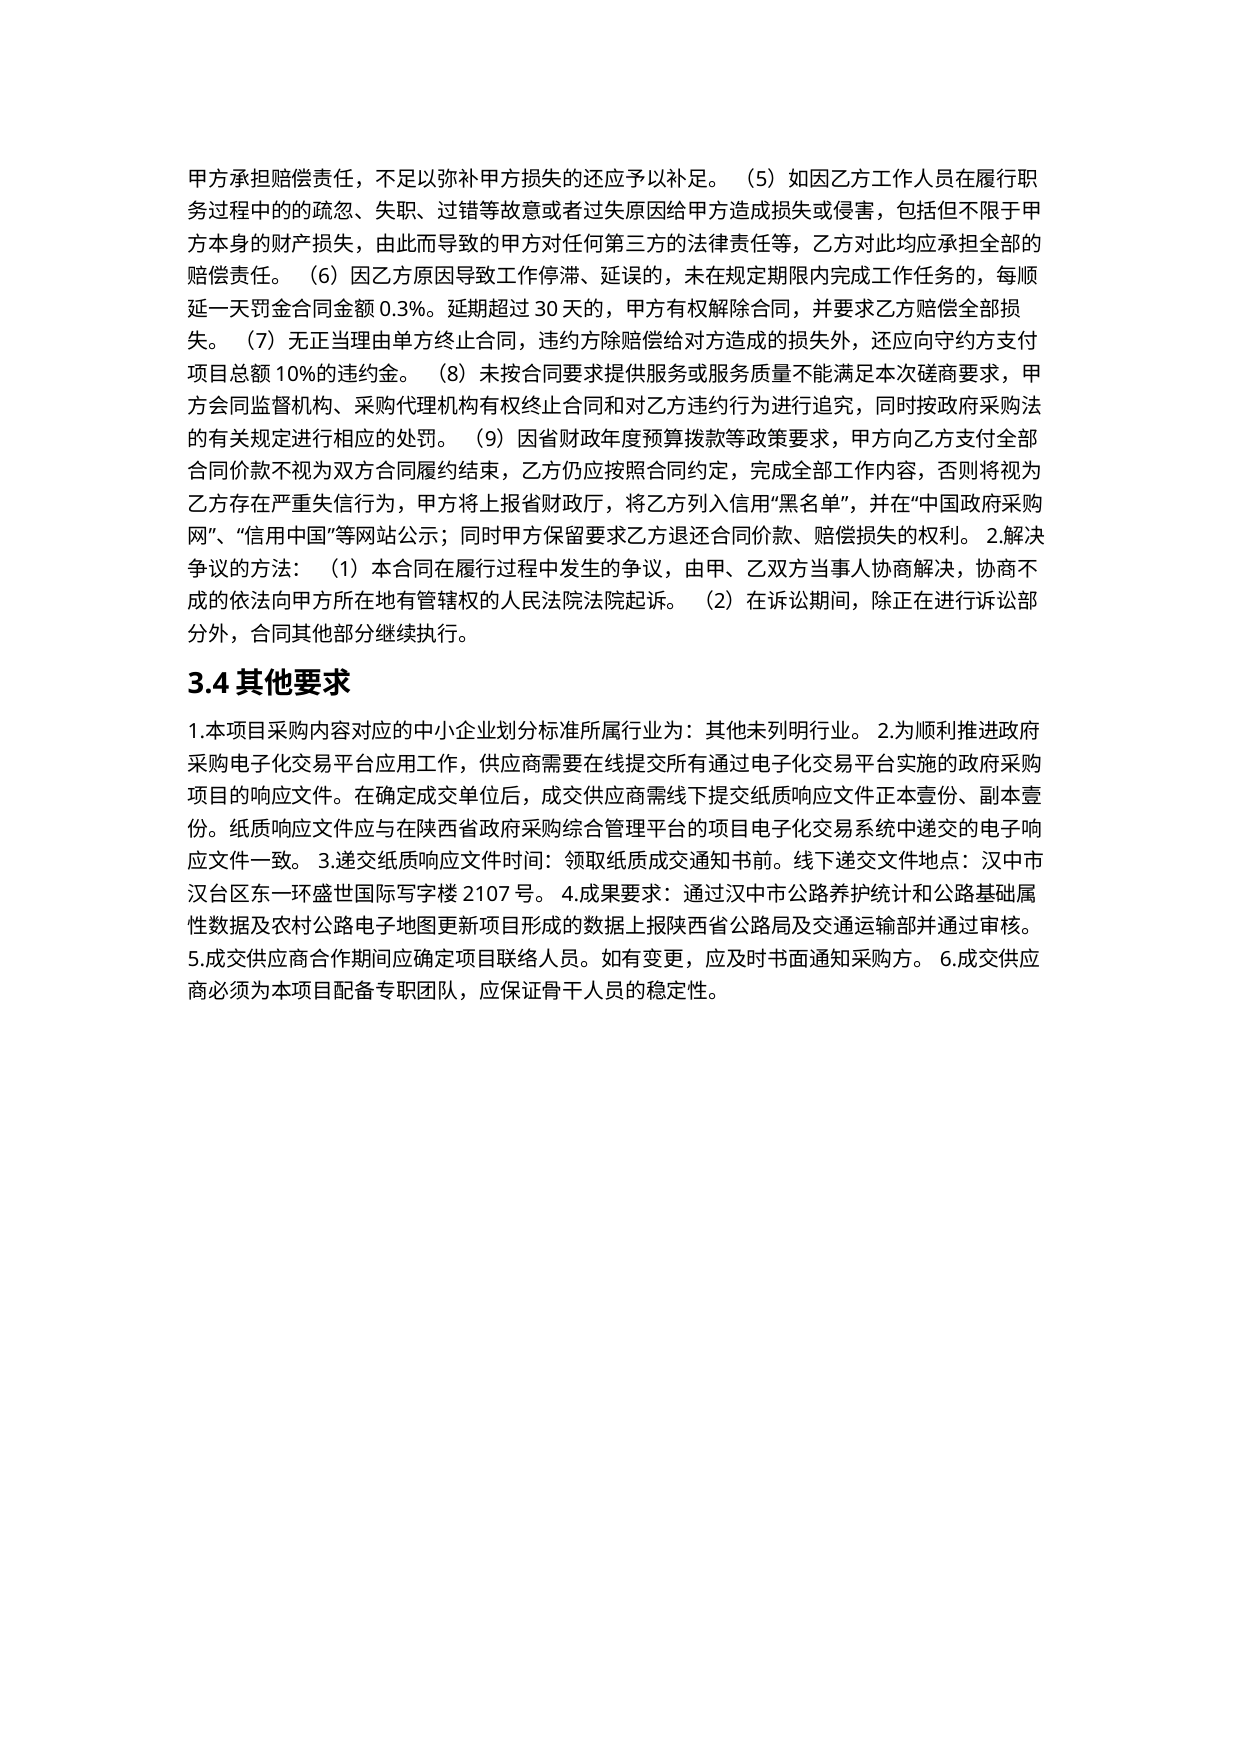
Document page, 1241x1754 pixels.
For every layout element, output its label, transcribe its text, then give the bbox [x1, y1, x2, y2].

text 3.4其他要求 [187, 649, 1053, 714]
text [187, 162, 1053, 649]
text 1.本项目采购内容对应的中小企业划分标准所属行业为：其他未列明行业。 2.为顺利推进政府采购电子化交易平台应用工作，供应商需要在线提交所有通过电子化交易平台实施的政府采购项目的响应文件。在确定成交单位后，成交供应商需线下提交纸质响应文件正本壹份、副本壹份。纸质响应文件应与在陕西省政府采购综合管理平台的项目电子化交易系统中递交的电子响应文件一致。 3.递交纸质响应文件时间：领取纸质成交通知书前。线下递交文件地点：汉中市汉台区东一环盛世国际写字楼2107号。 4.成果要求：通过汉中市公路养护统计和公路基础属性数据及农村公路电子地图更新项目形成的数据上报陕西省公路局及交通运输部并通过审核。 5.成交供应商合作期间应确定项目联络人员。如有变更，应及时书面通知采购方。 6.成交供应商必须为本项目配备专职团队，应保证骨干人员的稳定性。 [187, 714, 1053, 1007]
